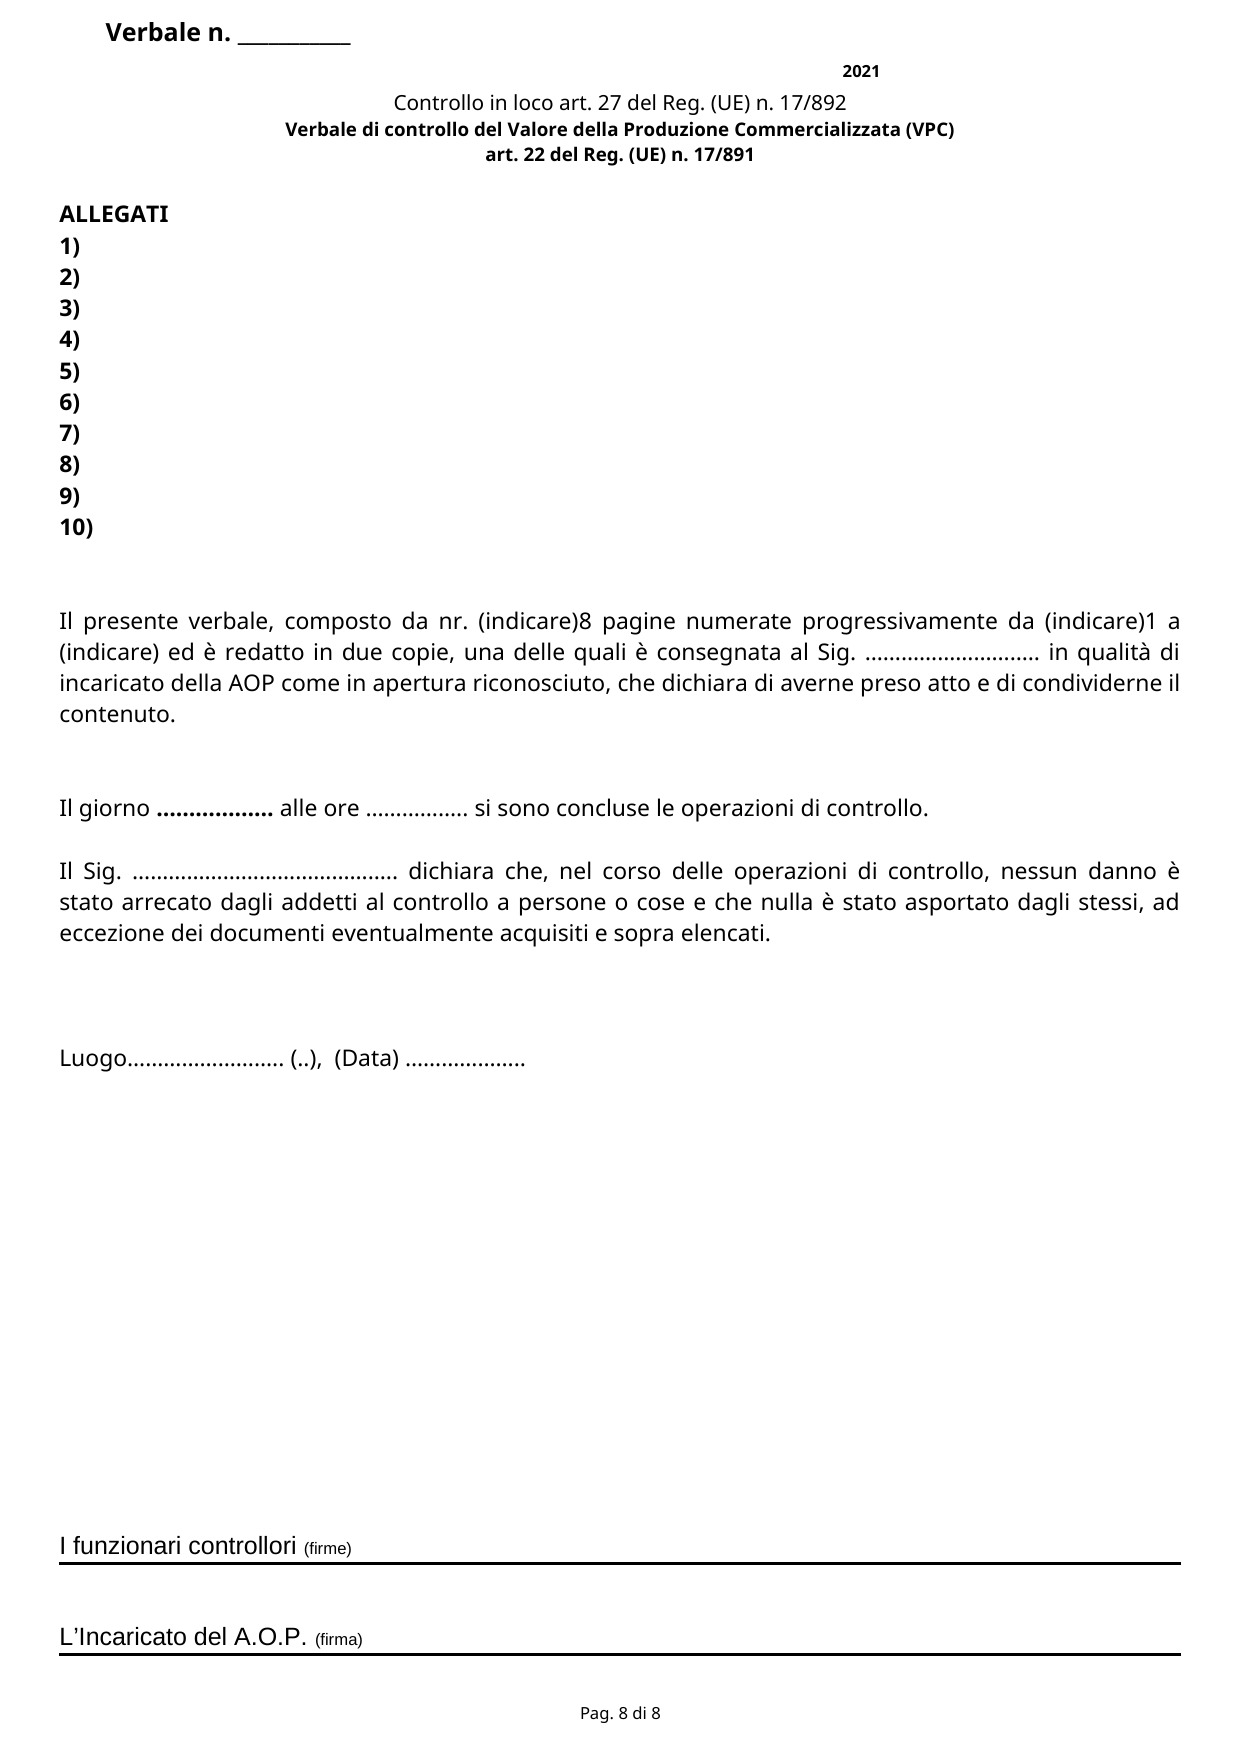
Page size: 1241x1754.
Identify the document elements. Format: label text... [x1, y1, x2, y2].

text Il giorno ……………… alle ore …………….. si sono concluse le operazioni di controllo. [59, 792, 1181, 823]
text 8) [59, 448, 1181, 480]
text 1) [59, 230, 1181, 261]
text 3) [59, 292, 1181, 323]
text 10) [59, 511, 1181, 542]
text 9) [59, 480, 1181, 511]
text 6) [59, 386, 1181, 417]
text ALLEGATI [59, 198, 1181, 230]
text Luogo…………………….. (..), (Data) ……………….. [59, 1042, 1181, 1073]
text 2) [59, 261, 1181, 292]
text 5) [59, 355, 1181, 386]
text Il presente verbale, composto da nr. (indicare)7 pagine numerate progressivamente da (indicare)1 a (indicare) ed è redatto in due copie, una delle quali è consegnata al Sig. ……………………….. in qualità di incaricato della AOP come in apertura riconosciuto, che dichiara di averne preso atto e di condividerne il contenuto. [59, 605, 1181, 730]
text 7) [59, 417, 1181, 448]
text Il Sig. …………………………………….. dichiara che, nel corso delle operazioni di controllo, nessun danno è stato arrecato dagli addetti al controllo a persone o cose e che nulla è stato asportato dagli stessi, ad eccezione dei documenti eventualmente acquisiti e sopra elencati. [59, 855, 1181, 948]
text 4) [59, 323, 1181, 355]
